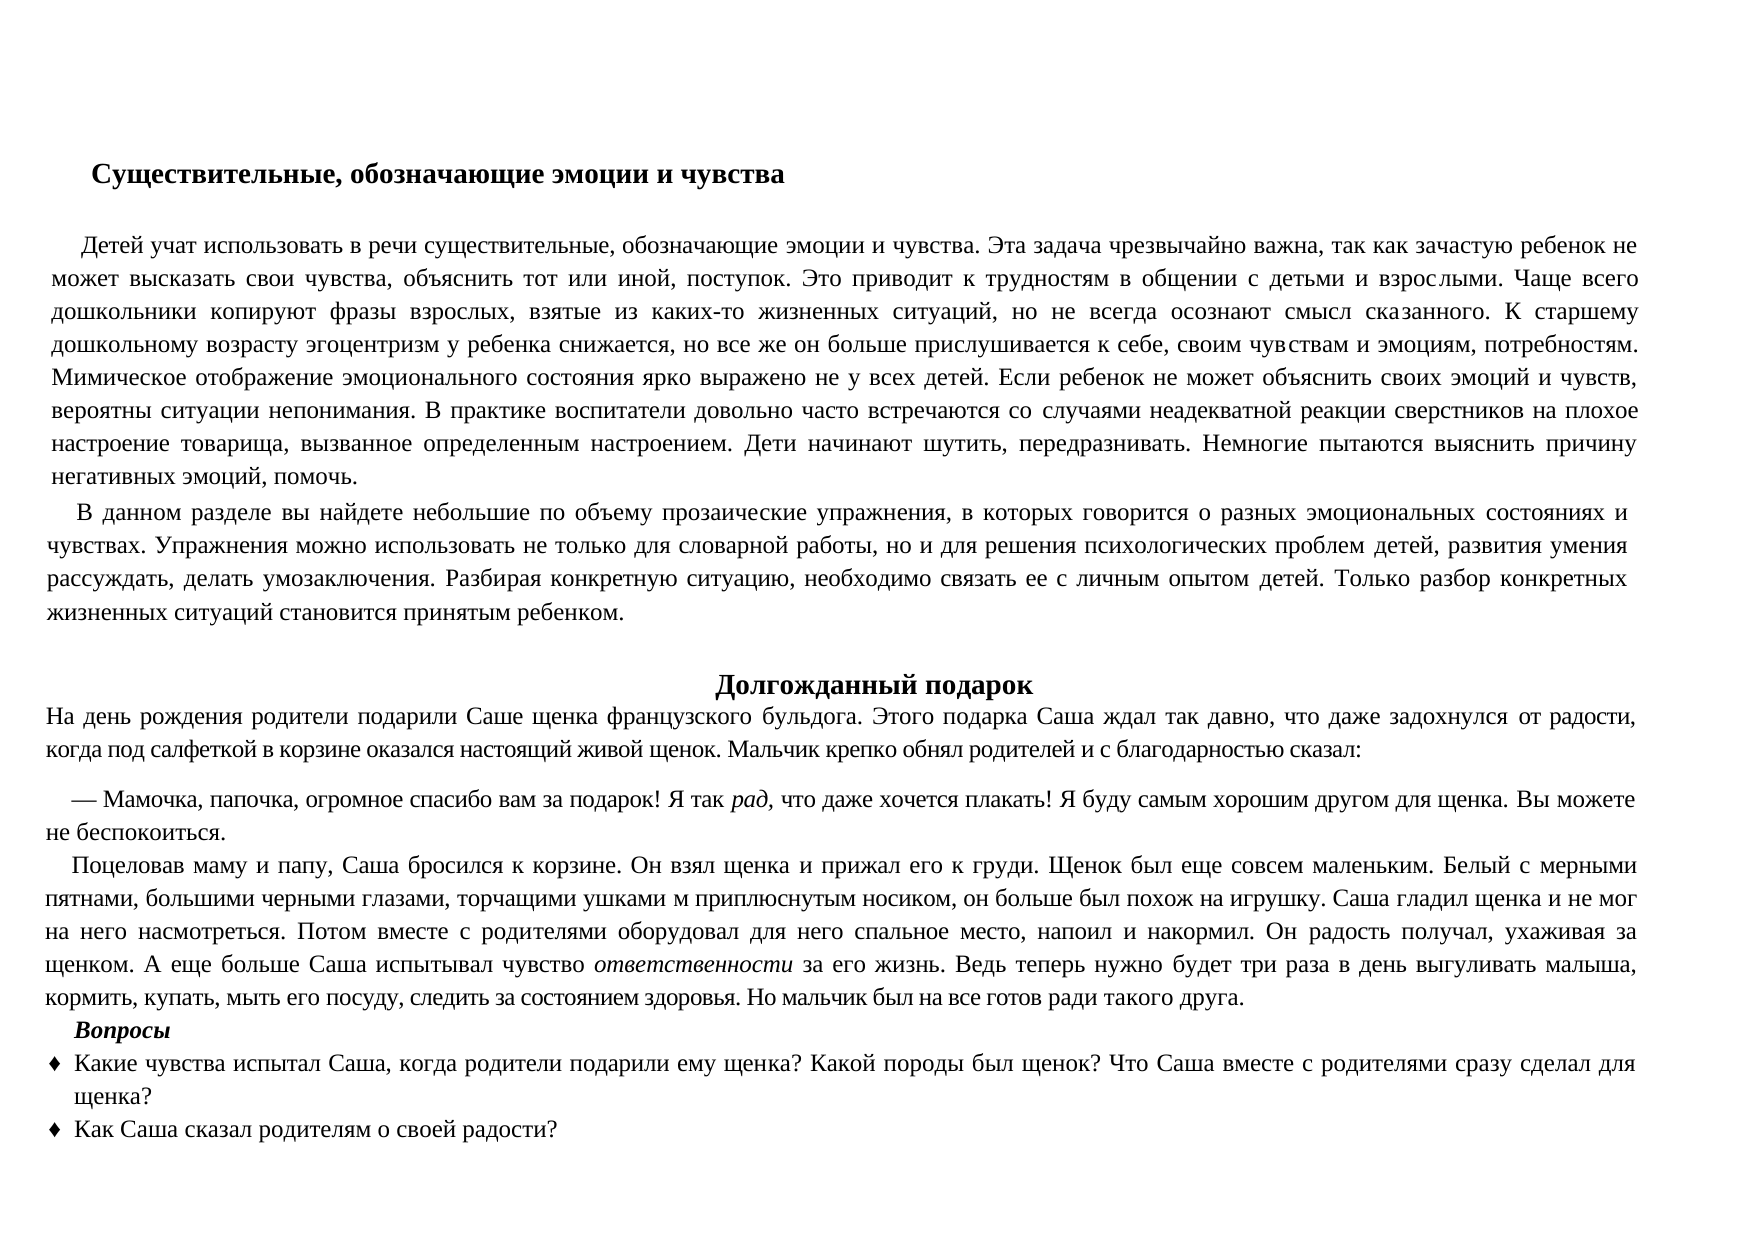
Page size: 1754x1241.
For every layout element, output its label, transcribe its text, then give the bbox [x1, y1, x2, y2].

text Существительные, обозначающие эмоции и чувства [91, 161, 1508, 189]
text На день рождения родители подарили Саше щенка французского бульдога. Этого подарка Саша ждал так давно, что даже задохнулся от радости, когда под салфеткой в корзине оказался настоящий живой щенок. Мальчик крепко обнял родителей и с благодарностью сказал: [46, 701, 1636, 763]
text Детей учат использовать в речи существительные, обозначающие эмоции и чувства. Эта задача чрезвычайно важна, так как зачастую ребенок не может высказать свои чувства, объяснить тот или иной, поступок. Это приводит к трудностям в общении с детьми и взрослыми. Чаще всего дошкольники копируют фразы взрослых, взятые из каких-то жизненных ситуаций, но не всегда осознают смысл сказанного. К старшему дошкольному возрасту эгоцентризм у ребенка снижается, но все же он больше прислушивается к себе, своим чувствам и эмоциям, потребностям. Мимическое отображение эмоционального состояния ярко выражено не у всех детей. Если ребенок не может объяснить своих эмоций и чувств, вероятны ситуации непонимания. В практике воспитатели довольно часто встречаются со случаями неадекватной реакции сверстников на плохое настроение товарища, вызванное определенным настроением. Дети начинают шутить, передразнивать. Немногие пытаются выяснить причину негативных эмоций, помочь. [51, 230, 1639, 490]
text Поцеловав маму и папу, Саша бросился к корзине. Он взял щенка и прижал его к груди. Щенок был еще совсем маленьким. Белый с мерными пятнами, большими черными глазами, торчащими ушками м приплюснутым носиком, он больше был похож на игрушку. Саша гладил щенка и не мог на него насмотреться. Потом вместе с родителями оборудовал для него спальное место, напоил и накормил. Он радость получал, ухаживая за щенком. А еще больше Саша испытывал чувство ответственности за его жизнь. Ведь теперь нужно будет три раза в день выгуливать малыша, кормить, купать, мыть его посуду, следить за состоянием здоровья. Но мальчик был на все готов ради такого друга. [45, 850, 1637, 1011]
text Вопросы [74, 1015, 1639, 1044]
list Как Саша сказал родителям о своей радости? [48, 1114, 1639, 1143]
list Какие чувства испытал Саша, когда родители подарили ему щенка? Какой породы был щенок? Что Саша вместе с родителями сразу сделал для щенка? [48, 1048, 1637, 1110]
text Долгожданный подарок [44, 667, 1624, 701]
text — Мамочка, папочка, огромное спасибо вам за подарок! Я так рад, что даже хочется плакать! Я буду самым хорошим другом для щенка. Вы можете не беспокоиться. [46, 784, 1636, 846]
text В данном разделе вы найдете небольшие по объему прозаические упражнения, в которых говорится о разных эмоциональных состояниях и чувствах. Упражнения можно использовать не только для словарной работы, но и для решения психологических проблем детей, развития умения рассуждать, делать умозаключения. Разбирая конкретную ситуацию, необходимо связать ее с личным опытом детей. Только разбор конкретных жизненных ситуаций становится принятым ребенком. [47, 497, 1628, 625]
